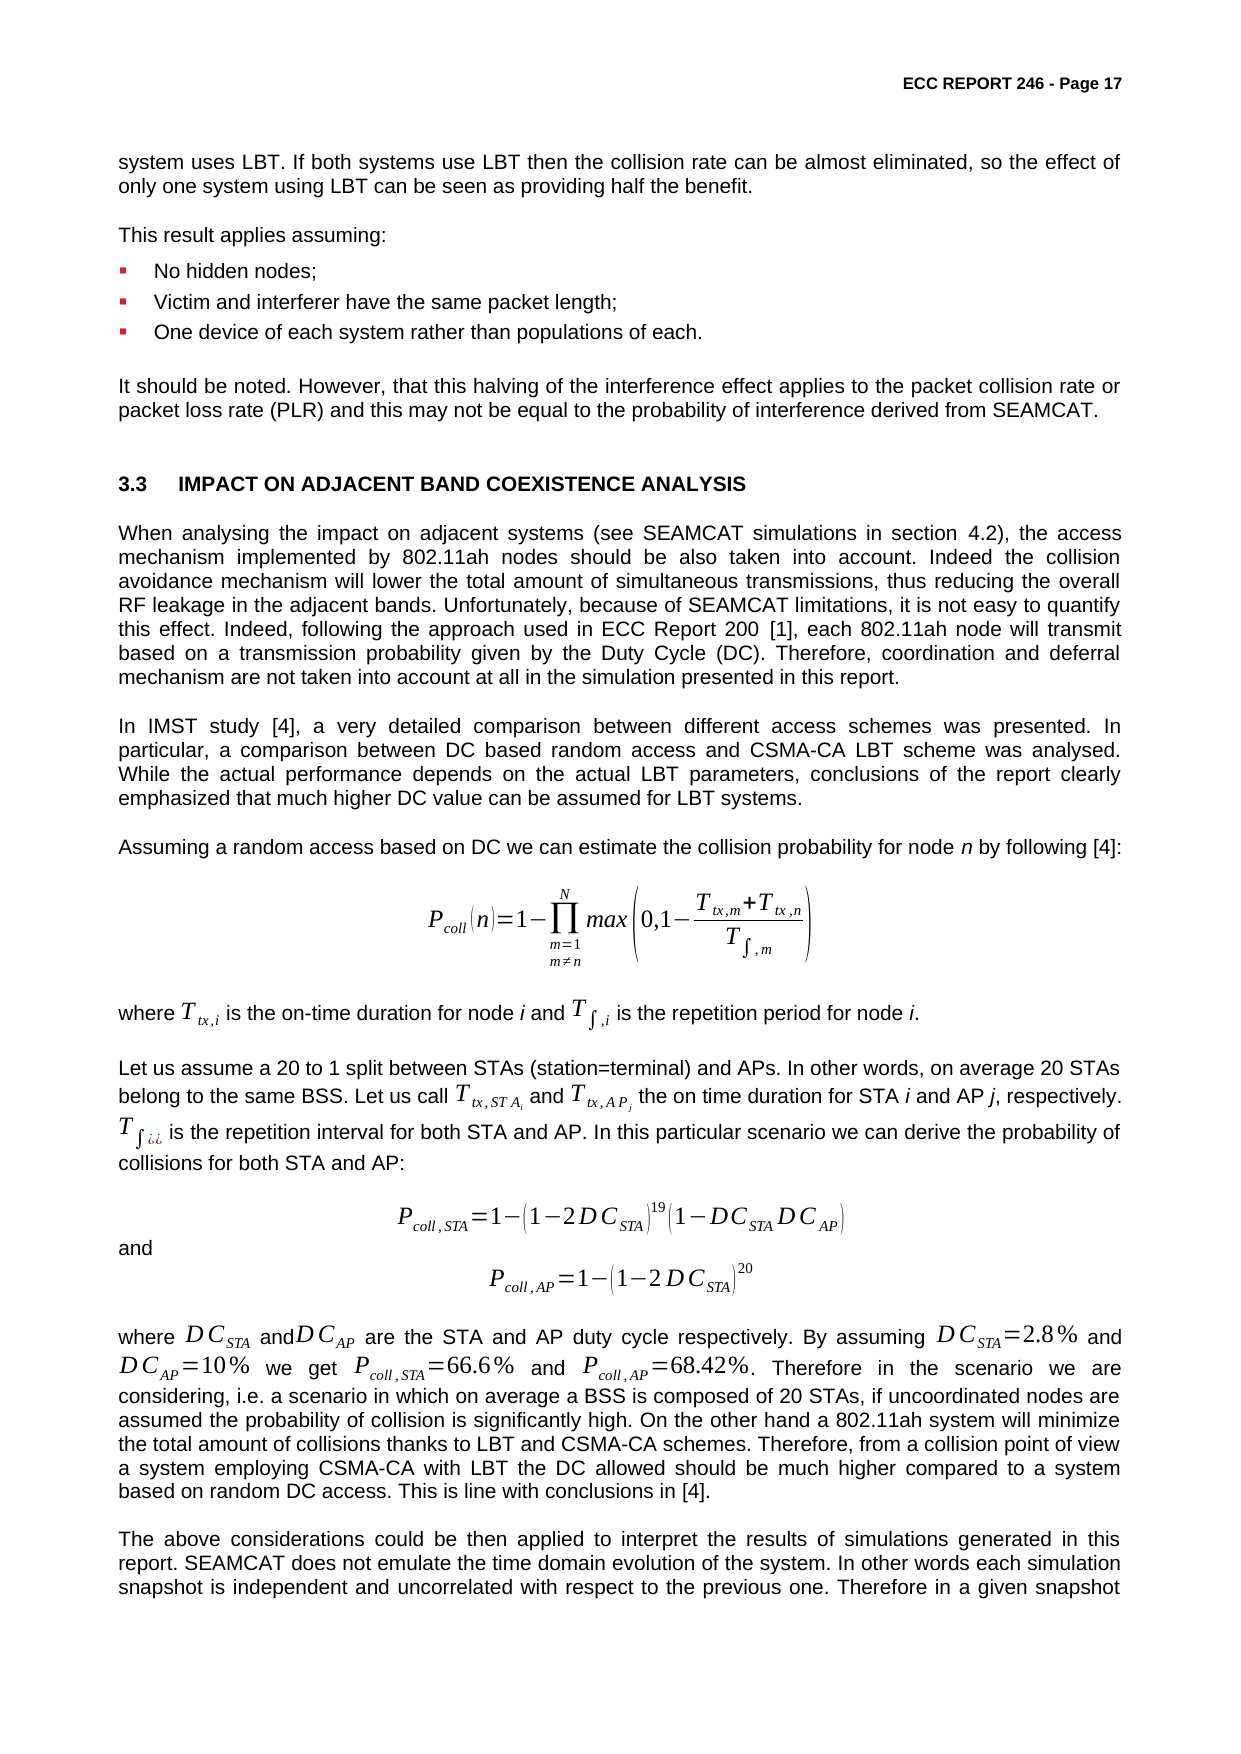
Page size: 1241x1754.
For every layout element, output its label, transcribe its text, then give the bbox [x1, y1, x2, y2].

text Assuming a random access based on DC we can estimate the collision probability for node n by following [4]: [118, 835, 1122, 859]
text where is the on-time duration for node i and is the repetition period for node i. [118, 994, 1122, 1032]
text where and are the STA and AP duty cycle respectively. By assuming and we get and . Therefore in the scenario we are considering, i.e. a scenario in which on average a BSS is composed of 20 STAs, if uncoordinated nodes are assumed the probability of collision is significantly high. On the other hand a 802.11ah system will minimize the total amount of collisions thanks to LBT and CSMA-CA schemes. Therefore, from a collision point of view a system employing CSMA-CA with LBT the DC allowed should be much higher compared to a system based on random DC access. This is line with conclusions in [4]. [118, 1321, 1122, 1503]
text It should be noted. However, that this halving of the interference effect applies to the packet collision rate or packet loss rate (PLR) and this may not be equal to the probability of interference derived from SEAMCAT. [118, 374, 1122, 422]
subtitle Impact on adjacent band coexistence analysis [118, 472, 1122, 496]
text When analysing the impact on adjacent systems (see SEAMCAT simulations in section 4.2), the access mechanism implemented by 802.11ah nodes should be also taken into account. Indeed the collision avoidance mechanism will lower the total amount of simultaneous transmissions, thus reducing the overall RF leakage in the adjacent bands. Unfortunately, because of SEAMCAT limitations, it is not easy to quantify this effect. Indeed, following the approach used in ECC Report 200 [1], each 802.11ah node will transmit based on a transmission probability given by the Duty Cycle (DC). Therefore, coordination and deferral mechanism are not taken into account at all in the simulation presented in this report. [118, 521, 1122, 689]
text This result applies assuming: [118, 223, 1122, 247]
text and [118, 1236, 1122, 1259]
text In IMST study [4], a very detailed comparison between different access schemes was presented. In particular, a comparison between DC based random access and CSMA-CA LBT scheme was analysed. While the actual performance depends on the actual LBT parameters, conclusions of the report clearly emphasized that much higher DC value can be assumed for LBT systems. [118, 714, 1122, 810]
text Let us assume a 20 to 1 split between STAs (station=terminal) and APs. In other words, on average 20 STAs belong to the same BSS. Let us call and the on time duration for STA i and AP j, respectively. is the repetition interval for both STA and AP. In this particular scenario we can derive the probability of collisions for both STA and AP: [118, 1056, 1122, 1174]
text One device of each system rather than populations of each. [118, 320, 1122, 344]
text No hidden nodes; [118, 259, 1122, 283]
text Victim and interferer have the same packet length; [118, 290, 1122, 314]
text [118, 150, 1122, 198]
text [118, 1527, 1122, 1599]
